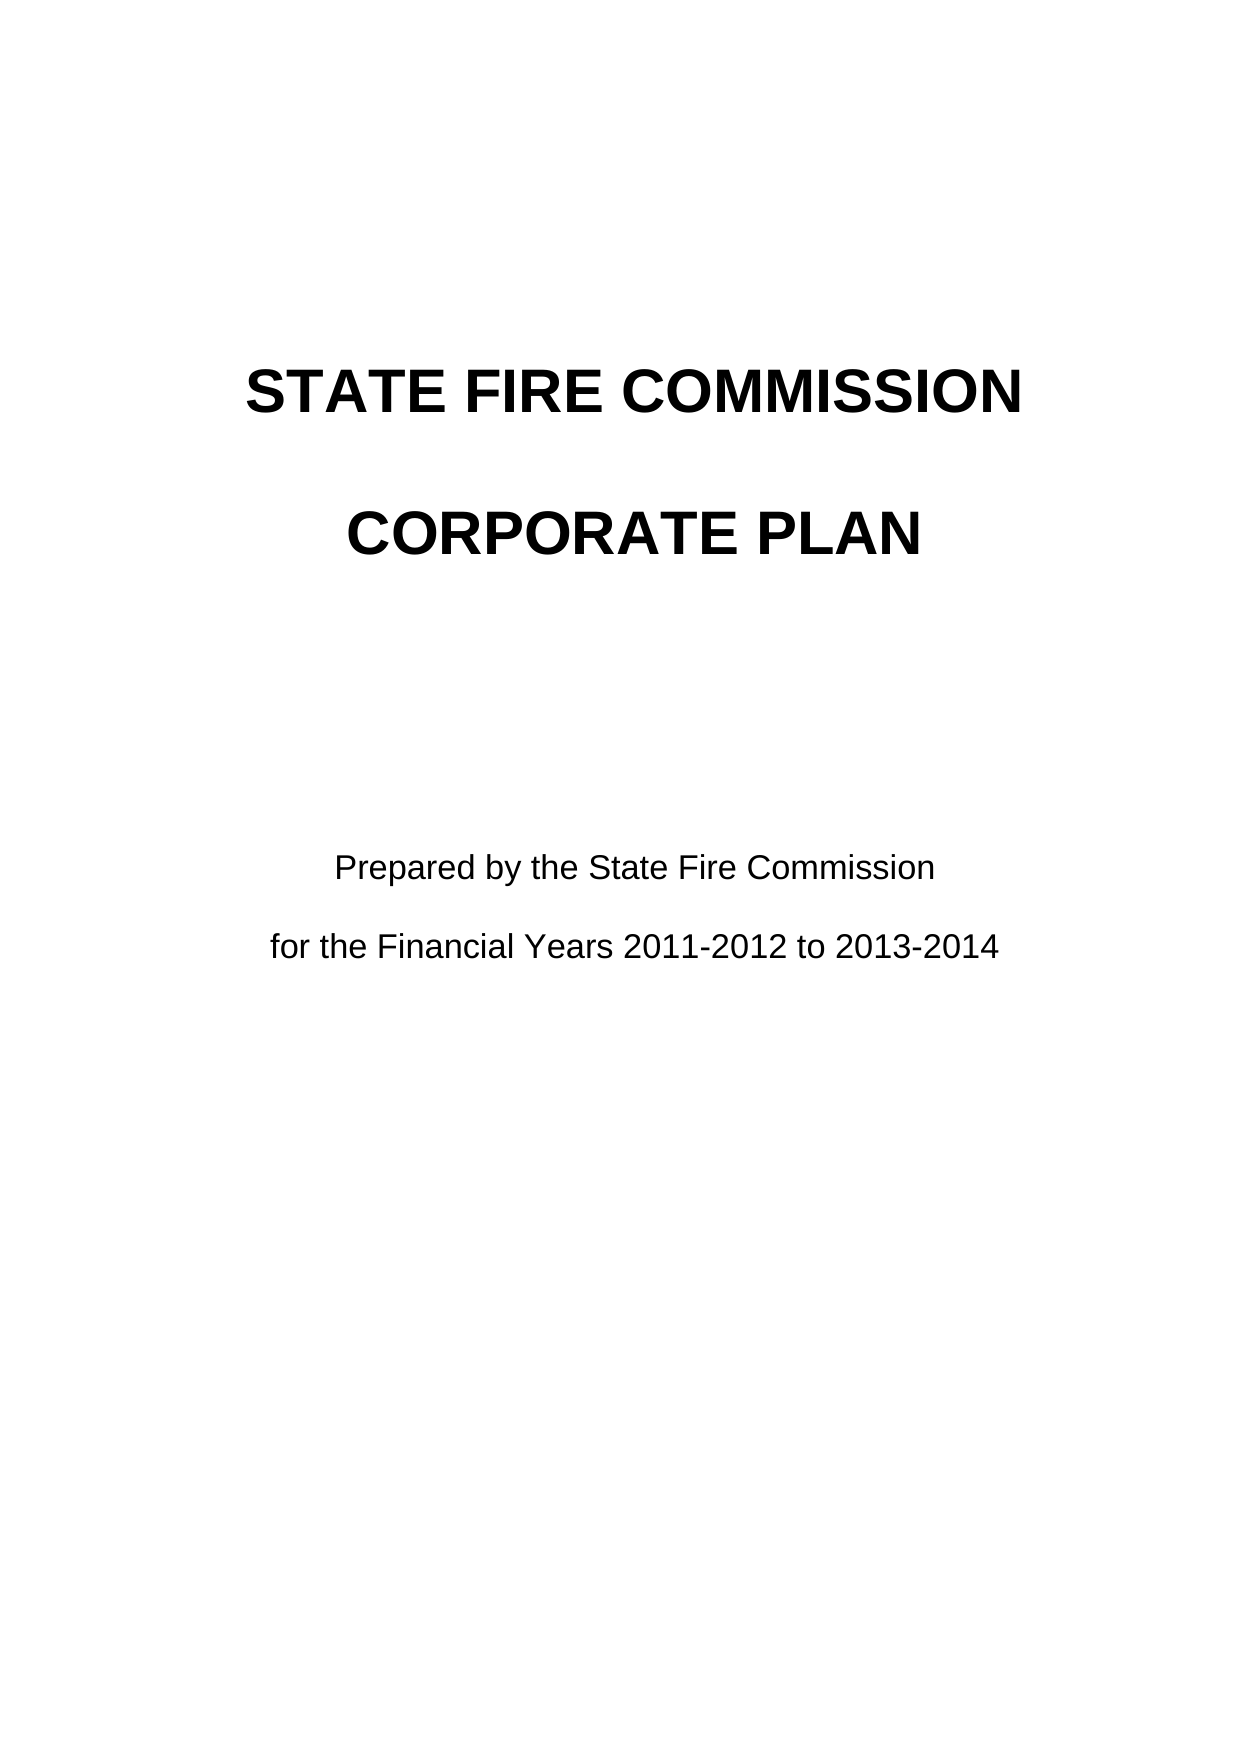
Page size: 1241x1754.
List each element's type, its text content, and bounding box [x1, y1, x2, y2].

text for the Financial Years 2011-2012 to 2013-2014 [148, 927, 1122, 966]
text STATE COMMISSION [148, 355, 1122, 426]
text Prepared by the State Fire Commission [148, 847, 1122, 887]
text CORPORATE [148, 497, 1122, 567]
